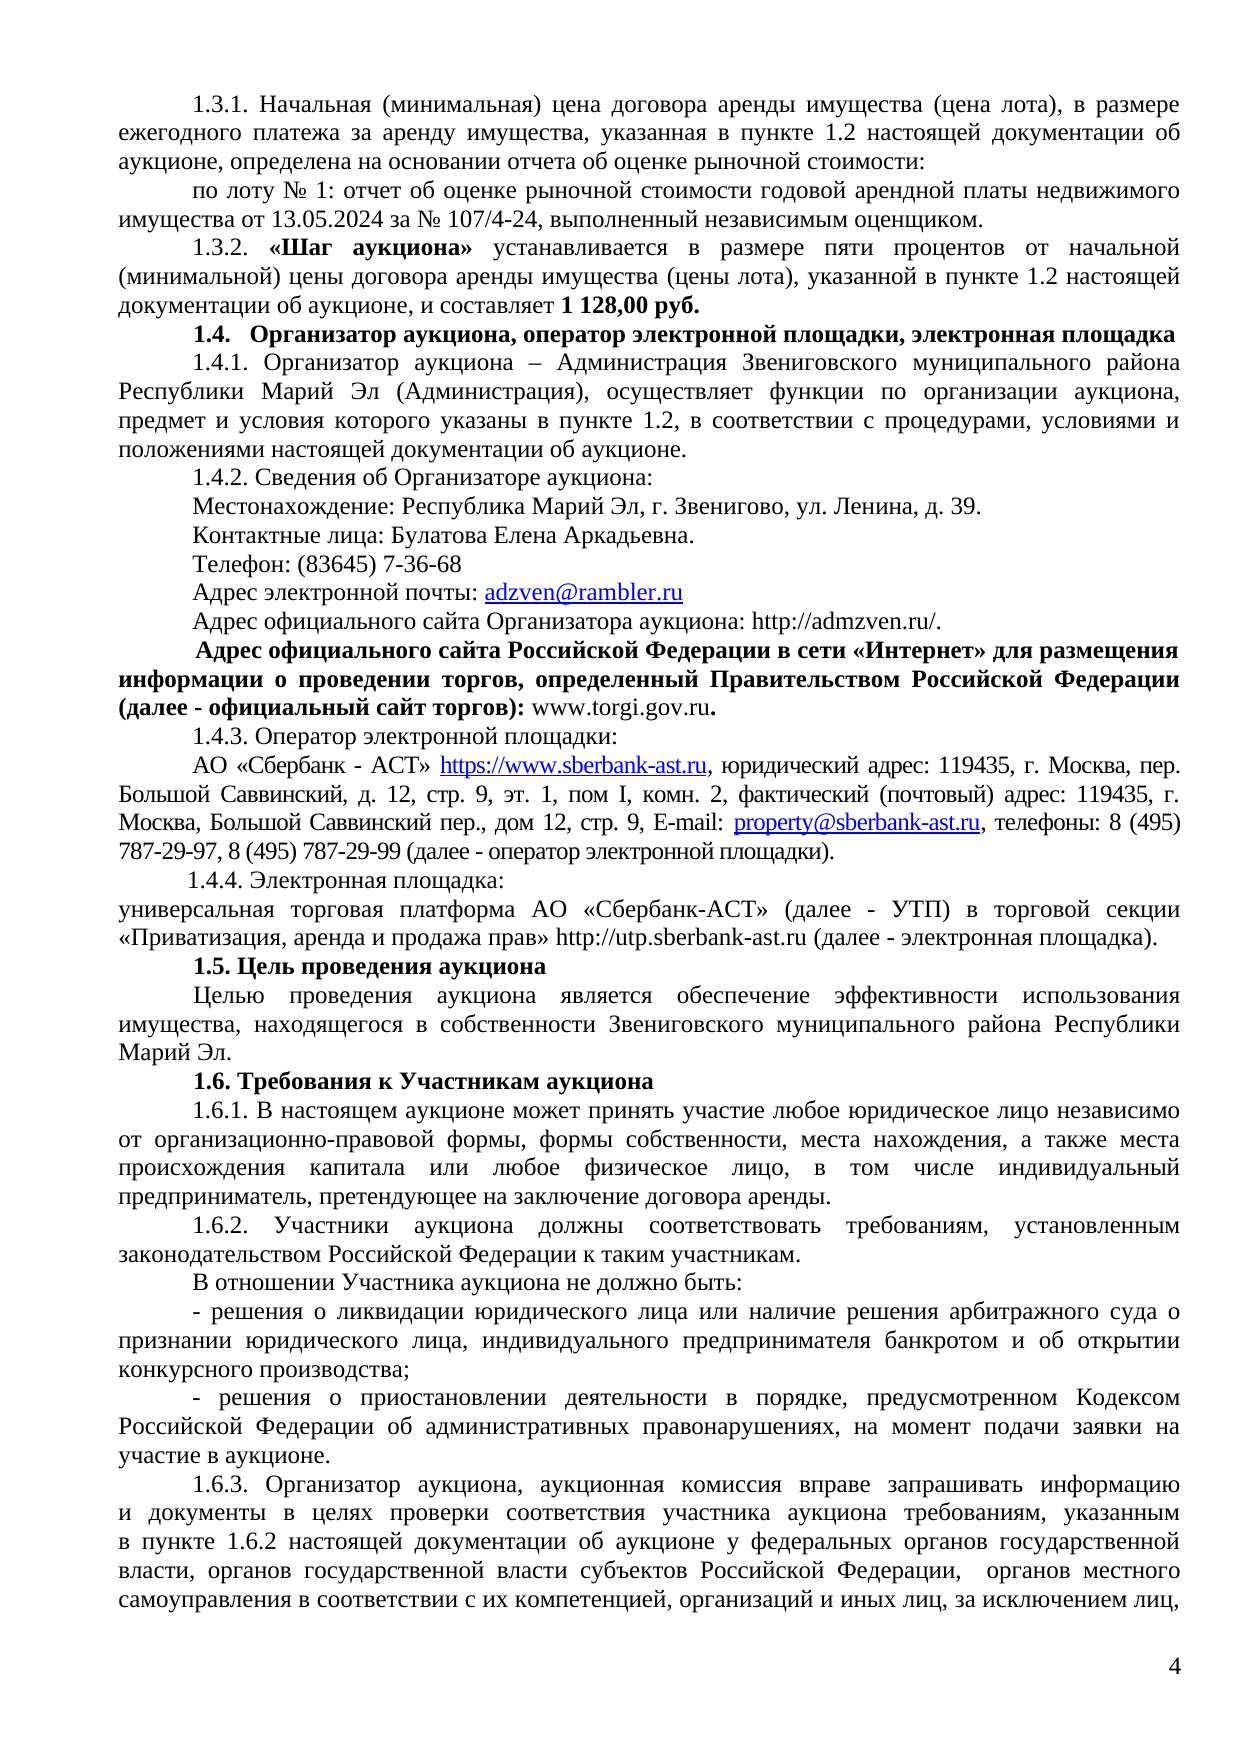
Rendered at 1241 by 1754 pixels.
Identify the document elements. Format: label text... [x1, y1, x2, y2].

text 1.5. Цель проведения аукциона [118, 951, 1181, 980]
text - решения о ликвидации юридического лица или наличие решения арбитражного суда о признании юридического лица, индивидуального предпринимателя банкротом и об открытии конкурсного производства; [118, 1296, 1181, 1382]
text АО «Сбербанк - АСТ» https://www.sberbank-ast.ru, юридический адрес: 119435, г. Москва, пер. Большой Саввинский, д. 12, стр. 9, эт. 1, пом I, комн. 2, фактический (почтовый) адрес: 119435, г. Москва, Большой Саввинский пер., дом 12, стр. 9, E-mail: property@sberbank-ast.ru, телефоны: 8 (495) 787-29-97, 8 (495) 787-29-99 (далее - оператор электронной площадки). [118, 750, 1181, 865]
text Адрес электронной почты: adzven@rambler.ru [118, 577, 1181, 606]
text - решения о приостановлении деятельности в порядке, предусмотренном Кодексом Российской Федерации об административных правонарушениях, на момент подачи заявки на участие в аукционе. [118, 1382, 1181, 1469]
text 1.6.2. Участники аукциона должны соответствовать требованиям, установленным законодательством Российской Федерации к таким участникам. [118, 1210, 1181, 1267]
text универсальная торговая платформа АО «Сбербанк-АСТ» (далее - УТП) в торговой секции «Приватизация, аренда и продажа прав» http://utp.sberbank-ast.ru (далее - электронная площадка). [118, 894, 1181, 951]
text 1.4.1. Организатор аукциона – Администрация Звениговского муниципального района Республики Марий Эл (Администрация), осуществляет функции по организации аукциона, предмет и условия которого указаны в пункте 1.2, в соответствии с процедурами, условиями и положениями настоящей документации об аукционе. [118, 347, 1181, 462]
text 1.3.1. Начальная (минимальная) цена договора аренды имущества (цена лота), в размере ежегодного платежа за аренду имущества, указанная в пункте 1.2 настоящей документации об аукционе, определена на основании отчета об оценке рыночной стоимости: [118, 89, 1181, 175]
text В отношении Участника аукциона не должно быть: [118, 1267, 1181, 1296]
subtitle 1.4.4. Электронная площадка: [118, 865, 1181, 894]
text 1.4.2. Сведения об Организаторе аукциона: [118, 462, 1181, 491]
text Адрес официального сайта Российской Федерации в сети «Интернет» для размещения информации о проведении торгов, определенный Правительством Российской Федерации (далее - официальный сайт торгов): www.torgi.gov.ru. [118, 635, 1181, 721]
text 1.3.2. «Шаг аукциона» устанавливается в размере пяти процентов от начальной (минимальной) цены договора аренды имущества (цены лота), указанной в пункте 1.2 настоящей документации об аукционе, и составляет 1 128,00 руб. [118, 232, 1181, 319]
text Контактные лица: Булатова Елена Аркадьевна. [118, 520, 1181, 549]
text 1.6. Требования к Участникам аукциона [118, 1066, 1181, 1095]
text Телефон: (83645) 7-36-68 [118, 549, 1181, 577]
text 1.6.1. В настоящем аукционе может принять участие любое юридическое лицо независимо от организационно-правовой формы, формы собственности, места нахождения, а также места происхождения капитала или любое физическое лицо, в том числе индивидуальный предприниматель, претендующее на заключение договора аренды. [118, 1095, 1181, 1210]
text Целью проведения аукциона является обеспечение эффективности использования имущества, находящегося в собственности Звениговского муниципального района Республики Марий Эл. [118, 980, 1181, 1066]
text по лоту № 1: отчет об оценке рыночной стоимости годовой арендной платы недвижимого имущества от 13.05.2024 за № 107/4-24, выполненный независимым оценщиком. [118, 175, 1181, 232]
text Адрес официального сайта Организатора аукциона: http://admzven.ru/. [118, 606, 1181, 635]
text 1.4.3. Оператор электронной площадки: [118, 721, 1181, 750]
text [118, 1469, 1181, 1612]
text 1.4. Организатор аукциона, оператор электронной площадки, электронная площадка [193, 319, 1181, 347]
text Местонахождение: Республика Марий Эл, г. Звенигово, ул. Ленина, д. 39. [118, 491, 1181, 520]
